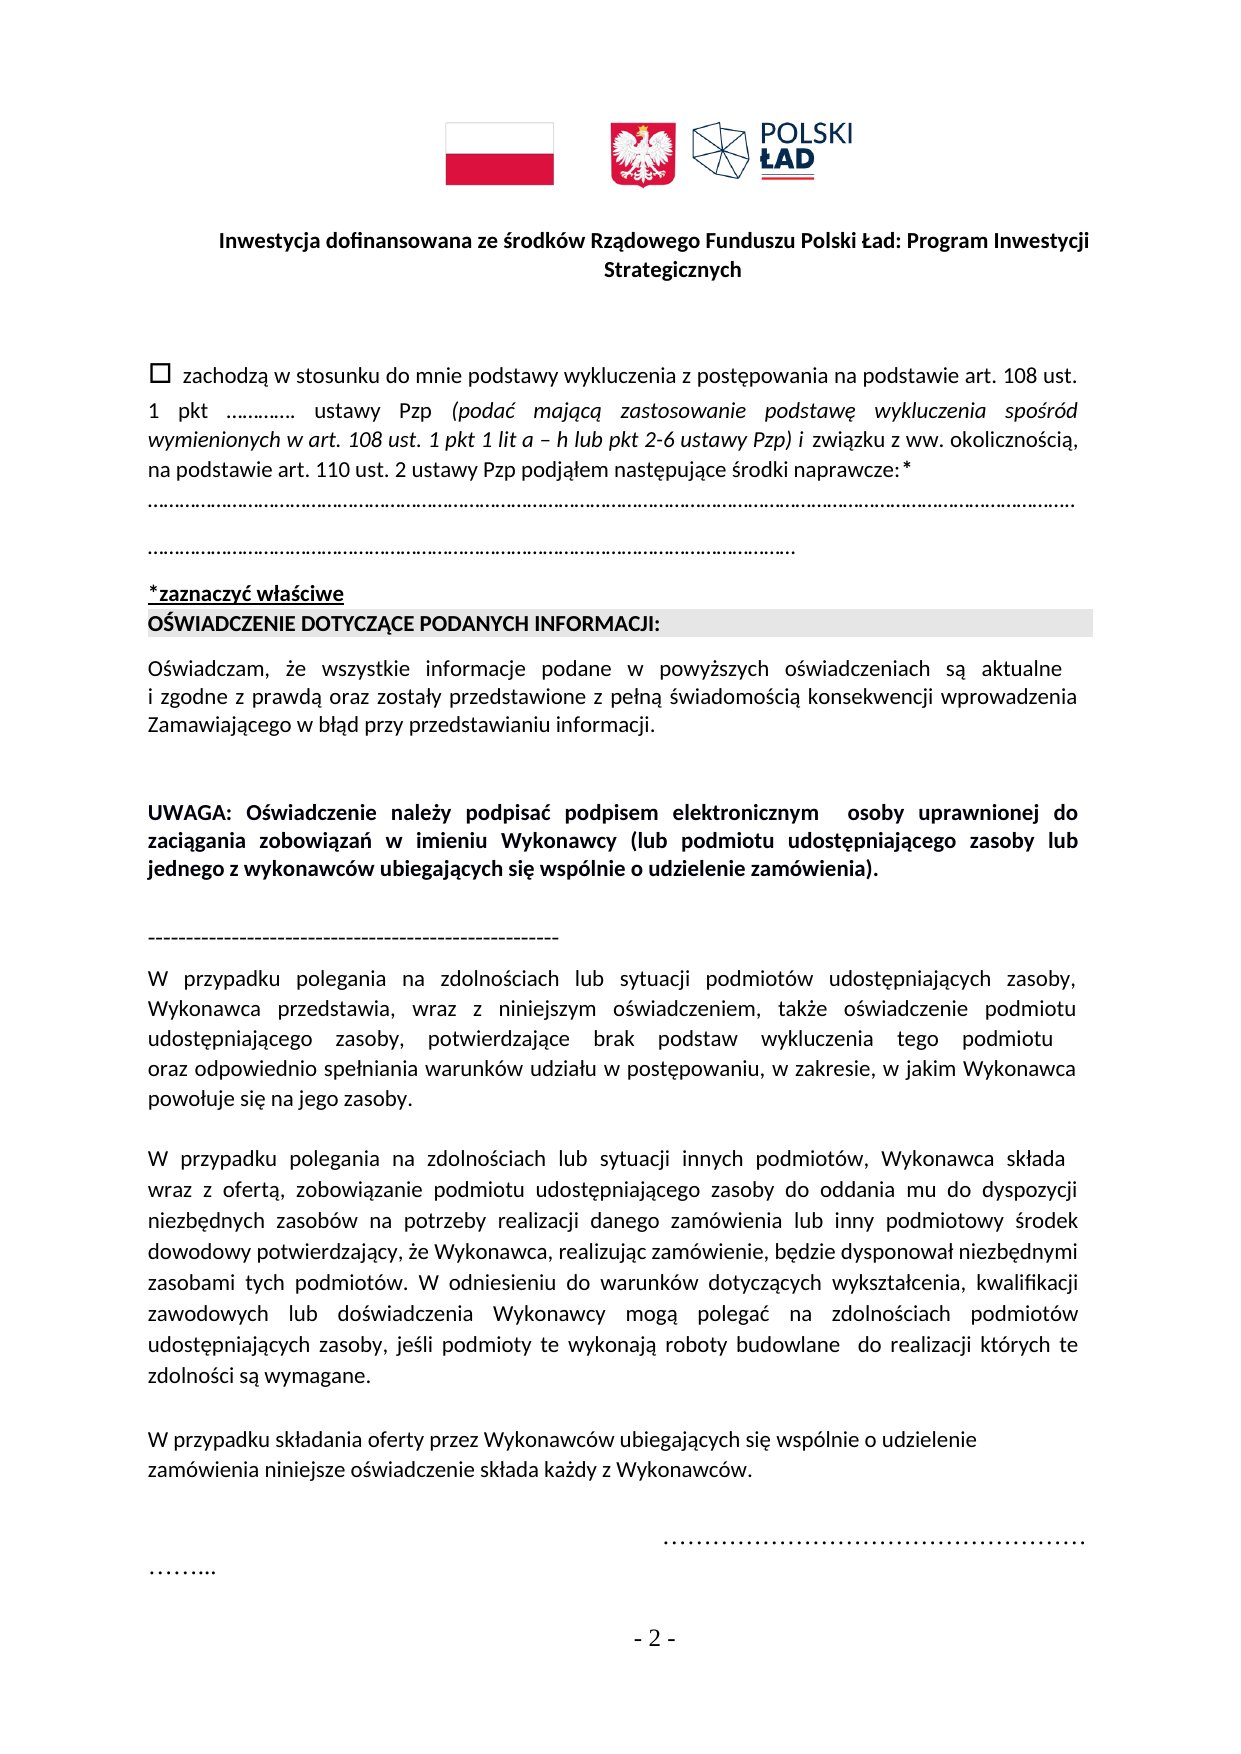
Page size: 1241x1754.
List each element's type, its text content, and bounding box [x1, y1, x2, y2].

text …………………………………………………... [148, 1521, 1093, 1580]
text OŚWIADCZENIE DOTYCZĄCE PODANYCH INFORMACJI: [148, 609, 1093, 637]
text *zaznaczyć właściwe [148, 579, 1093, 607]
text W przypadku składania oferty przez Wykonawców ubiegających się wspólnie o udzielenie zamówienia niniejsze oświadczenie składa każdy z Wykonawców. [148, 1425, 1093, 1483]
text Oświadczam, że wszystkie informacje podane w powyższych oświadczeniach są aktualne i zgodne z prawdą oraz zostały przedstawione z pełną świadomością konsekwencji wprowadzenia Zamawiającego w błąd przy przedstawianiu informacji. [148, 654, 1079, 738]
text W przypadku polegania na zdolnościach lub sytuacji innych podmiotów, Wykonawca składa wraz z ofertą, zobowiązanie podmiotu udostępniającego zasoby do oddania mu do dyspozycji niezbędnych zasobów na potrzeby realizacji danego zamówienia lub inny podmiotowy środek dowodowy potwierdzający, że Wykonawca, realizując zamówienie, będzie dysponował niezbędnymi zasobami tych podmiotów. W odniesieniu do warunków dotyczących wykształcenia, kwalifikacji zawodowych lub doświadczenia Wykonawcy mogą polegać na zdolnościach podmiotów udostępniających zasoby, jeśli podmioty te wykonają roboty budowlane do realizacji których te zdolności są wymagane. [148, 1144, 1079, 1390]
text W przypadku polegania na zdolnościach lub sytuacji podmiotów udostępniających zasoby, Wykonawca przedstawia, wraz z niniejszym oświadczeniem, także oświadczenie podmiotu udostępniającego zasoby, potwierdzające brak podstaw wykluczenia tego podmiotu oraz odpowiednio spełniania warunków udziału w postępowaniu, w zakresie, w jakim Wykonawca powołuje się na jego zasoby. [148, 964, 1078, 1112]
picture [403, 73, 893, 226]
text ………………………………………………………………………………………………………………………………………………………….. [148, 485, 1079, 513]
text □ zachodzą w stosunku do mnie podstawy wykluczenia z postępowania na podstawie art. 108 ust. 1 pkt …………. ustawy Pzp (podać mającą zastosowanie podstawę wykluczenia spośród wymienionych w art. 108 ust. 1 pkt 1 lit a – h lub pkt 2-6 ustawy Pzp) i związku z ww. okolicznością, na podstawie art. 110 ust. 2 ustawy Pzp podjąłem następujące środki naprawcze:* [148, 343, 1079, 483]
text UWAGA: Oświadczenie należy podpisać podpisem elektronicznym osoby uprawnionej do zaciągania zobowiązań w imieniu Wykonawcy (lub podmiotu udostępniającego zasoby lub jednego z wykonawców ubiegających się wspólnie o udzielenie zamówienia). [148, 798, 1079, 882]
text …………………………………………………………………………………………………………… [148, 532, 1079, 560]
text ------------------------------------------------------ [148, 923, 1079, 949]
